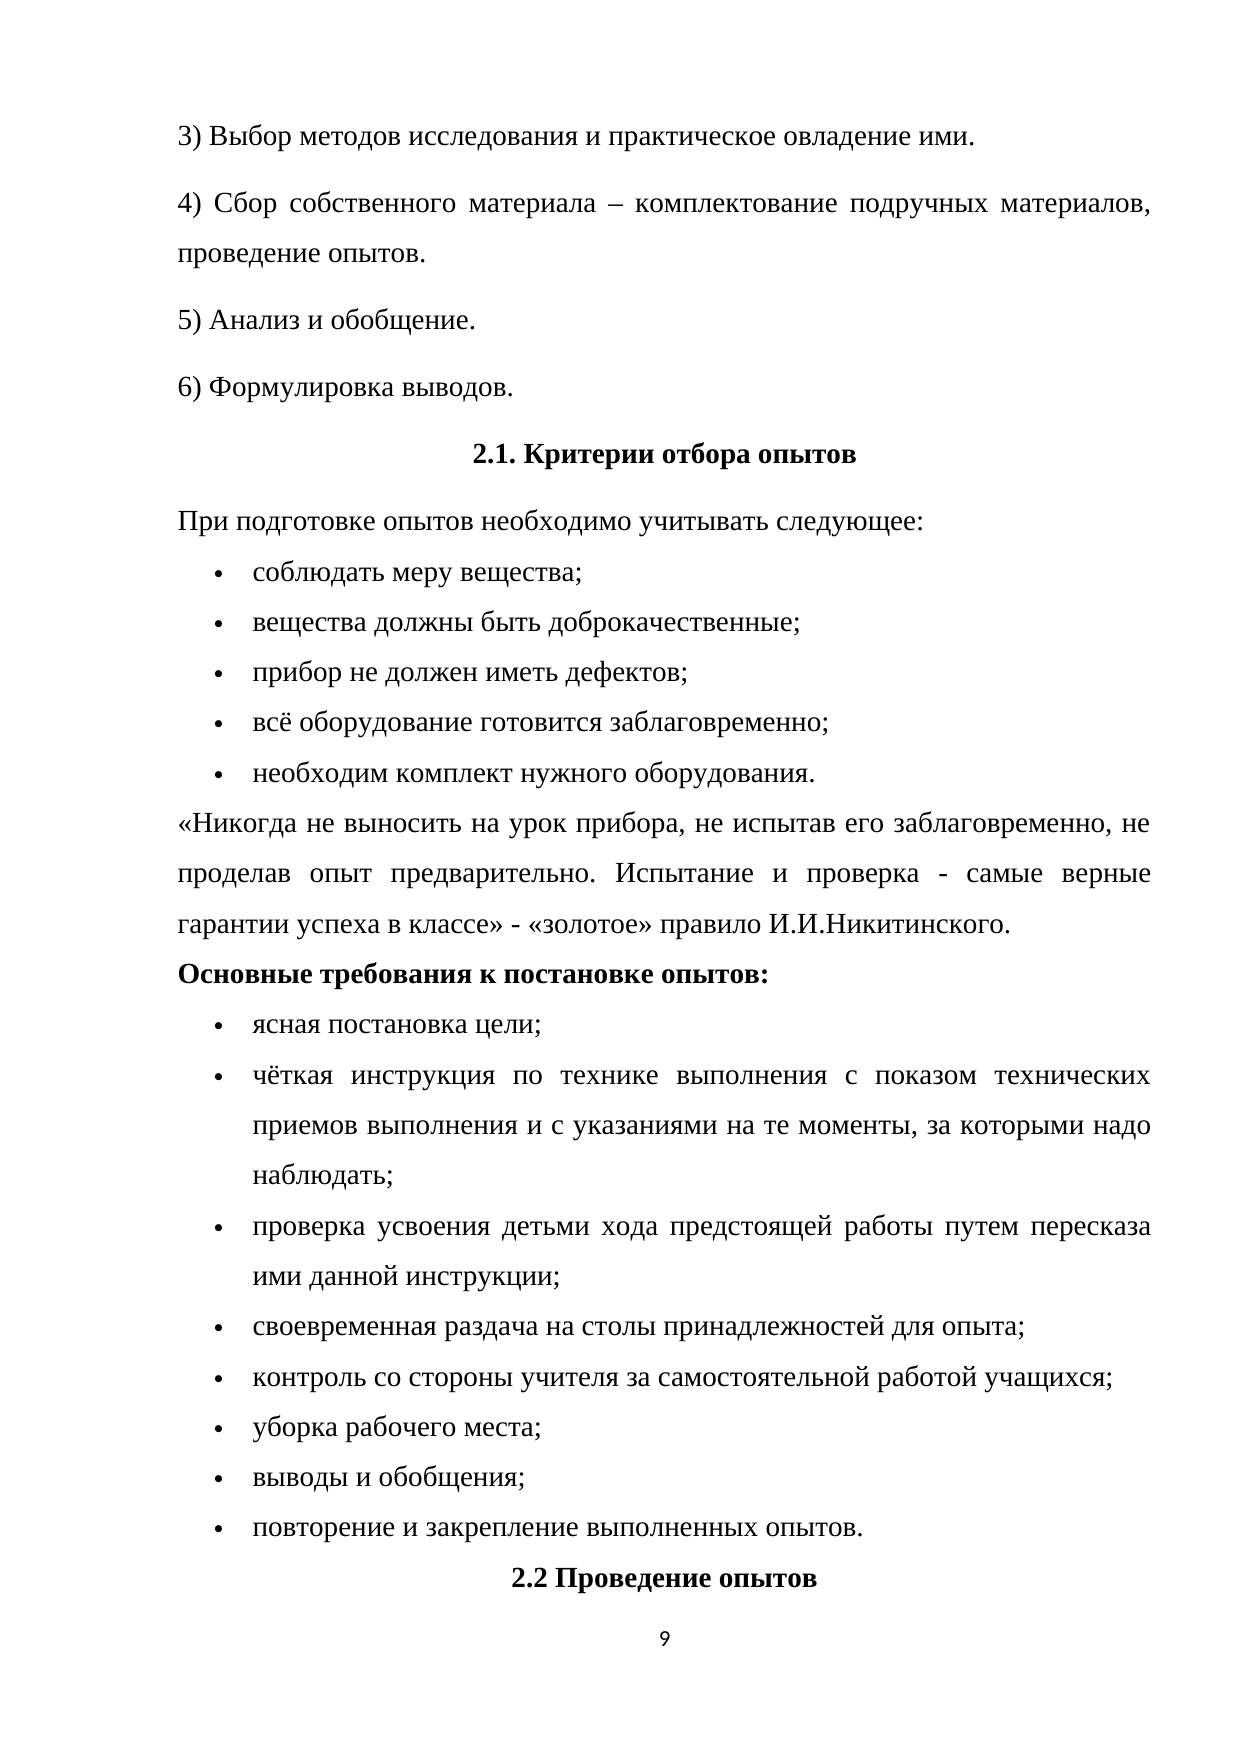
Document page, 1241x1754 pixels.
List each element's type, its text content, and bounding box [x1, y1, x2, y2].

text «Никогда не выносить на урок прибора, не испытав его заблаговременно, не проделав опыт предварительно. Испытание и проверка - самые верные гарантии успеха в классе» - «золотое» правило И.И.Никитинского. [177, 805, 1152, 939]
list контроль со стороны учителя за самостоятельной работой учащихся; [215, 1359, 1152, 1392]
list повторение и закрепление выполненных опытов. [215, 1509, 1152, 1543]
list выводы и обобщения; [215, 1459, 1152, 1493]
text При подготовке опытов необходимо учитывать следующее: [177, 503, 1152, 537]
list уборка рабочего места; [215, 1409, 1152, 1442]
text 5) Анализ и обобщение. [177, 302, 1152, 336]
text 6) Формулировка выводов. [177, 369, 1152, 403]
text 3) Выбор методов исследования и практическое овладение ими. [177, 118, 1152, 152]
list своевременная раздача на столы принадлежностей для опыта; [215, 1308, 1152, 1342]
list чёткая инструкция по технике выполнения с показом технических приемов выполнения и с указаниями на те моменты, за которыми надо наблюдать; [215, 1057, 1152, 1191]
list всё оборудование готовится заблаговременно; [215, 704, 1152, 738]
text 4) Сбор собственного материала – комплектование подручных материалов, проведение опытов. [177, 185, 1152, 269]
text 2.1. Критерии отбора опытов [177, 436, 1152, 470]
list прибор не должен иметь дефектов; [215, 654, 1152, 688]
list вещества должны быть доброкачественные; [215, 604, 1152, 637]
list проверка усвоения детьми хода предстоящей работы путем пересказа ими данной инструкции; [215, 1208, 1152, 1292]
text 2.2 Проведение опытов [177, 1560, 1152, 1593]
list ясная постановка цели; [215, 1006, 1152, 1040]
text Основные требования к постановке опытов: [177, 956, 1152, 990]
list соблюдать меру вещества; [215, 554, 1152, 587]
list необходим комплект нужного оборудования. [215, 755, 1152, 788]
